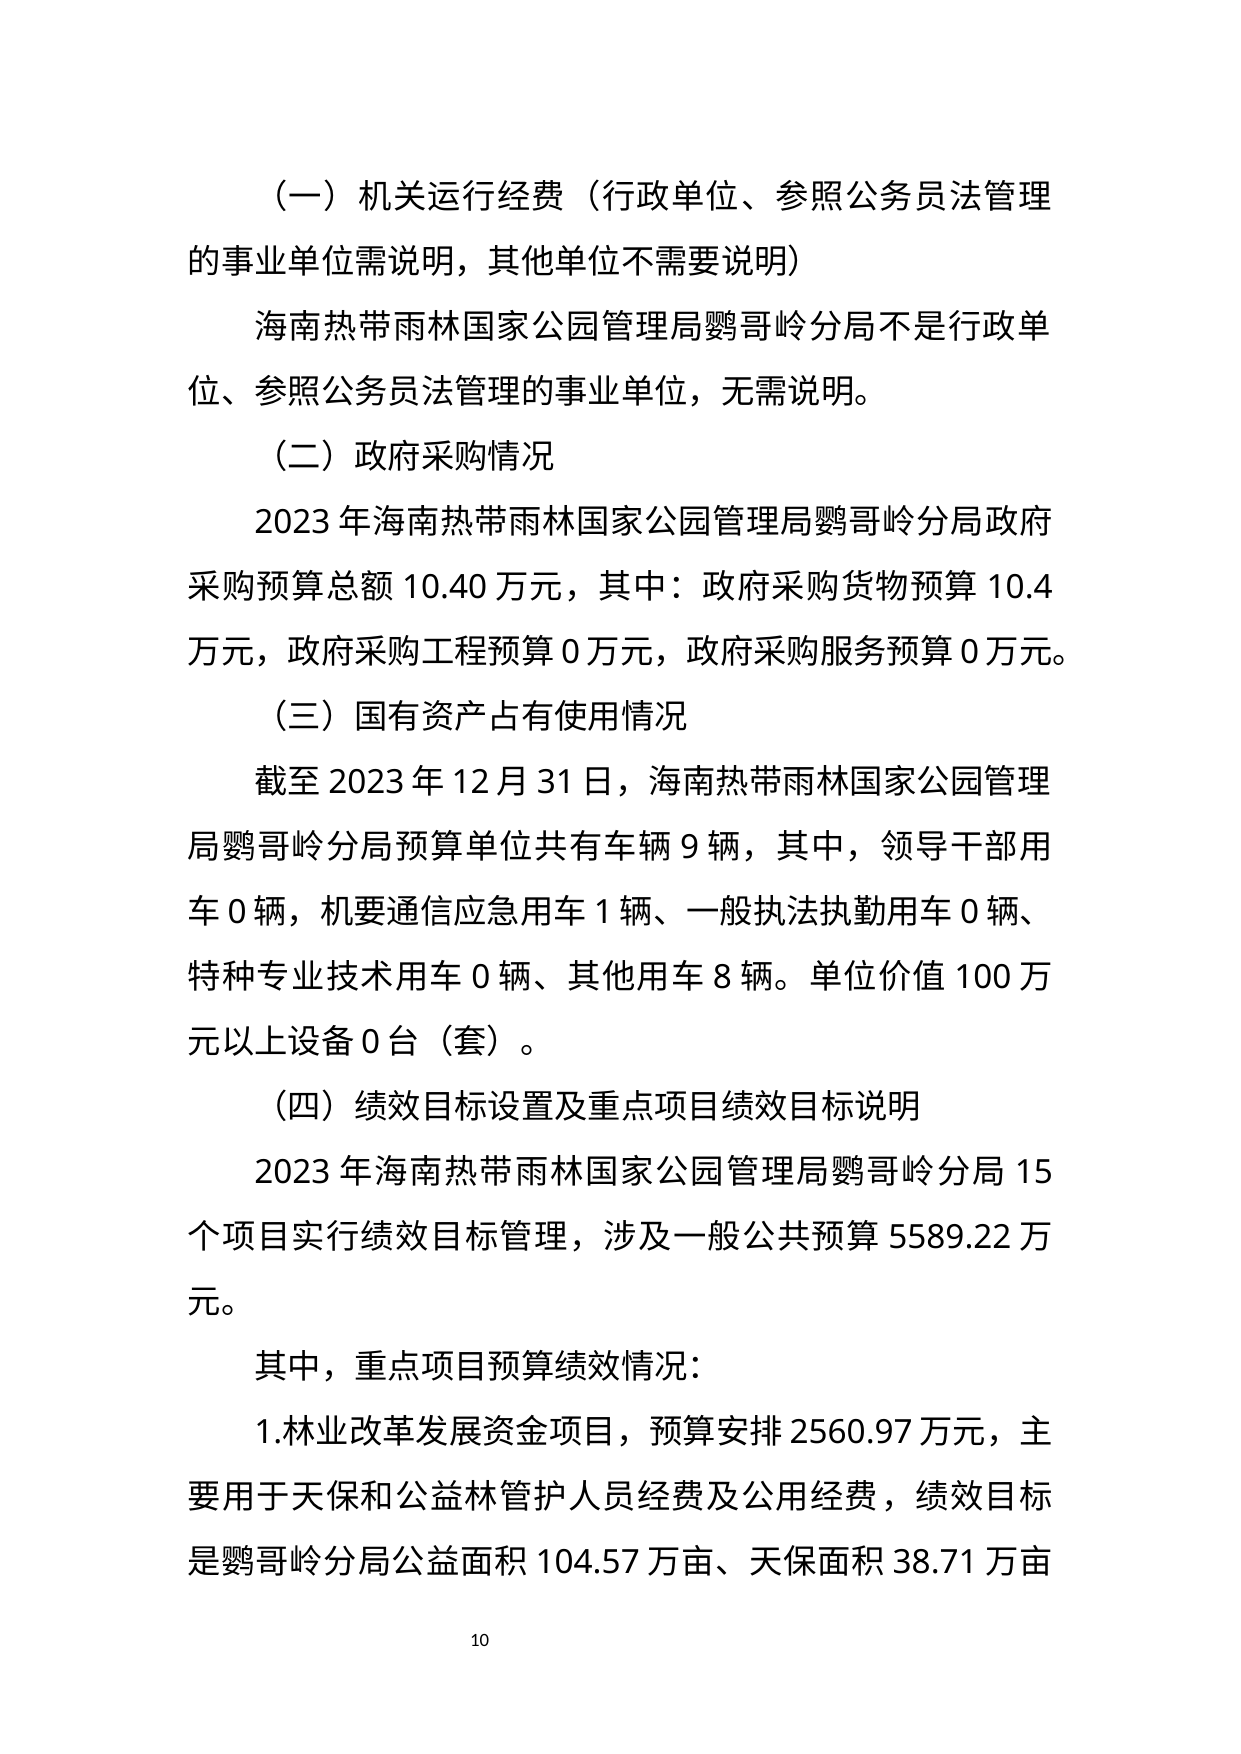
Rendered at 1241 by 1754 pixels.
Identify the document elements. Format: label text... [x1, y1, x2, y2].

text 海南热带雨林国家公园管理局鹦哥岭分局不是行政单位、参照公务员法管理的事业单位，无需说明。 [187, 292, 1053, 422]
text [187, 1397, 1053, 1592]
text （二）政府采购情况 [187, 422, 1053, 487]
text （四）绩效目标设置及重点项目绩效目标说明 [187, 1072, 1053, 1137]
text 2023年海南热带雨林国家公园管理局鹦哥岭分局15个项目实行绩效目标管理，涉及一般公共预算5589.22万元。 [187, 1137, 1053, 1332]
text 2023年海南热带雨林国家公园管理局鹦哥岭分局政府采购预算总额10.40万元，其中：政府采购货物预算10.4万元，政府采购工程预算0万元，政府采购服务预算0万元。 [187, 487, 1053, 682]
text 其中，重点项目预算绩效情况： [187, 1332, 1053, 1397]
text （三）国有资产占有使用情况 [187, 682, 1053, 747]
text （一）机关运行经费（行政单位、参照公务员法管理的事业单位需说明，其他单位不需要说明） [187, 162, 1053, 292]
text 截至2023年12月31日，海南热带雨林国家公园管理局鹦哥岭分局预算单位共有车辆9辆，其中，领导干部用车0辆，机要通信应急用车1辆、一般执法执勤用车0辆、特种专业技术用车0辆、其他用车8辆。单位价值100万元以上设备0台（套）。 [187, 747, 1053, 1072]
